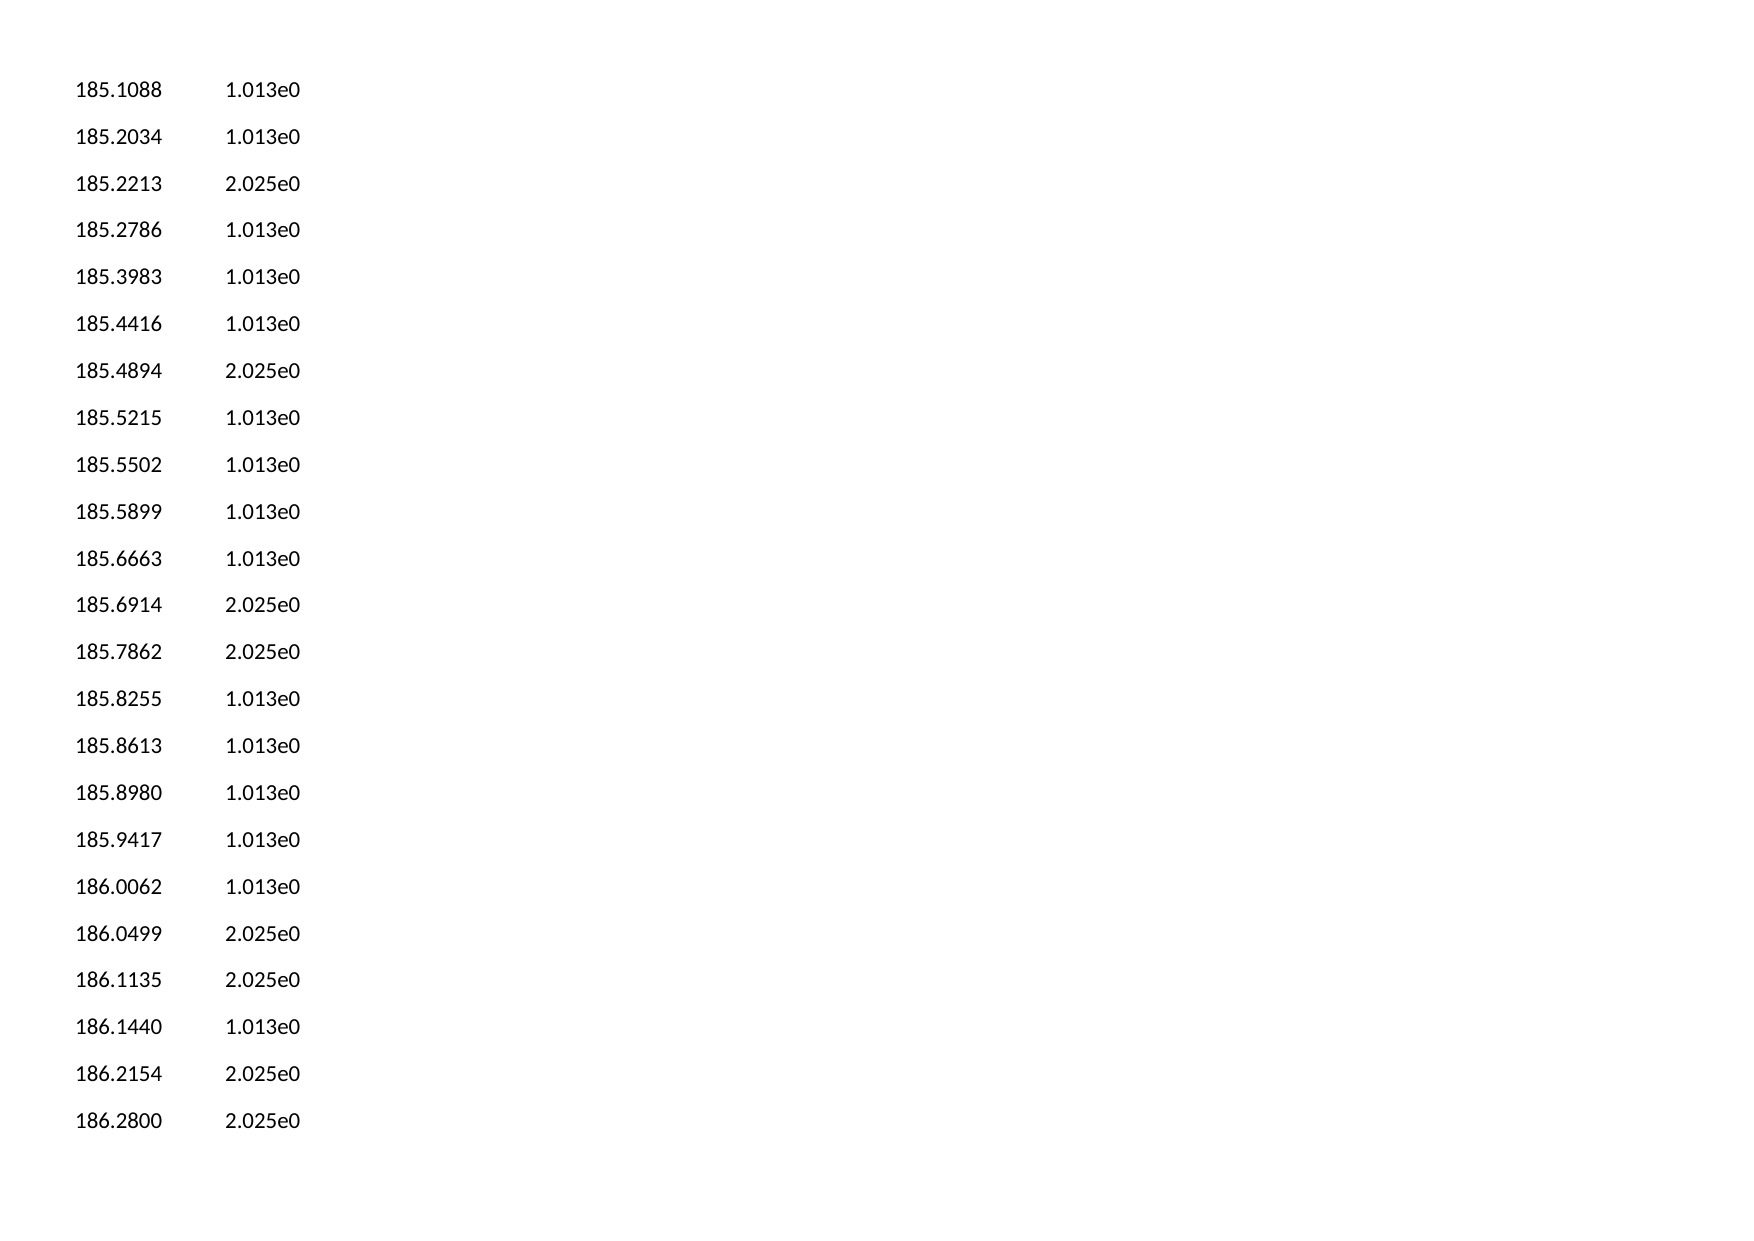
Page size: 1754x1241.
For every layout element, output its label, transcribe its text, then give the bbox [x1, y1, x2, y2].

text 185.8613 1.013e0 [75, 731, 1679, 759]
text 185.2786 1.013e0 [75, 216, 1679, 244]
text 186.0499 2.025e0 [75, 919, 1679, 947]
text 185.7862 2.025e0 [75, 637, 1679, 666]
text 185.6663 1.013e0 [75, 544, 1679, 572]
text 185.5215 1.013e0 [75, 403, 1679, 431]
text 185.9417 1.013e0 [75, 825, 1679, 853]
text 185.1088 1.013e0 [75, 75, 1679, 103]
text 185.5899 1.013e0 [75, 497, 1679, 525]
text 186.0062 1.013e0 [75, 872, 1679, 900]
text 186.1135 2.025e0 [75, 966, 1679, 994]
text 186.2154 2.025e0 [75, 1059, 1679, 1087]
text 185.5502 1.013e0 [75, 450, 1679, 478]
text 185.2213 2.025e0 [75, 169, 1679, 197]
text 186.2800 2.025e0 [75, 1106, 1679, 1134]
text 185.6914 2.025e0 [75, 591, 1679, 619]
text 185.4894 2.025e0 [75, 356, 1679, 384]
text 185.8980 1.013e0 [75, 778, 1679, 806]
text 185.3983 1.013e0 [75, 262, 1679, 291]
text 185.8255 1.013e0 [75, 684, 1679, 712]
text 185.4416 1.013e0 [75, 309, 1679, 337]
text 185.2034 1.013e0 [75, 122, 1679, 150]
text 186.1440 1.013e0 [75, 1012, 1679, 1041]
